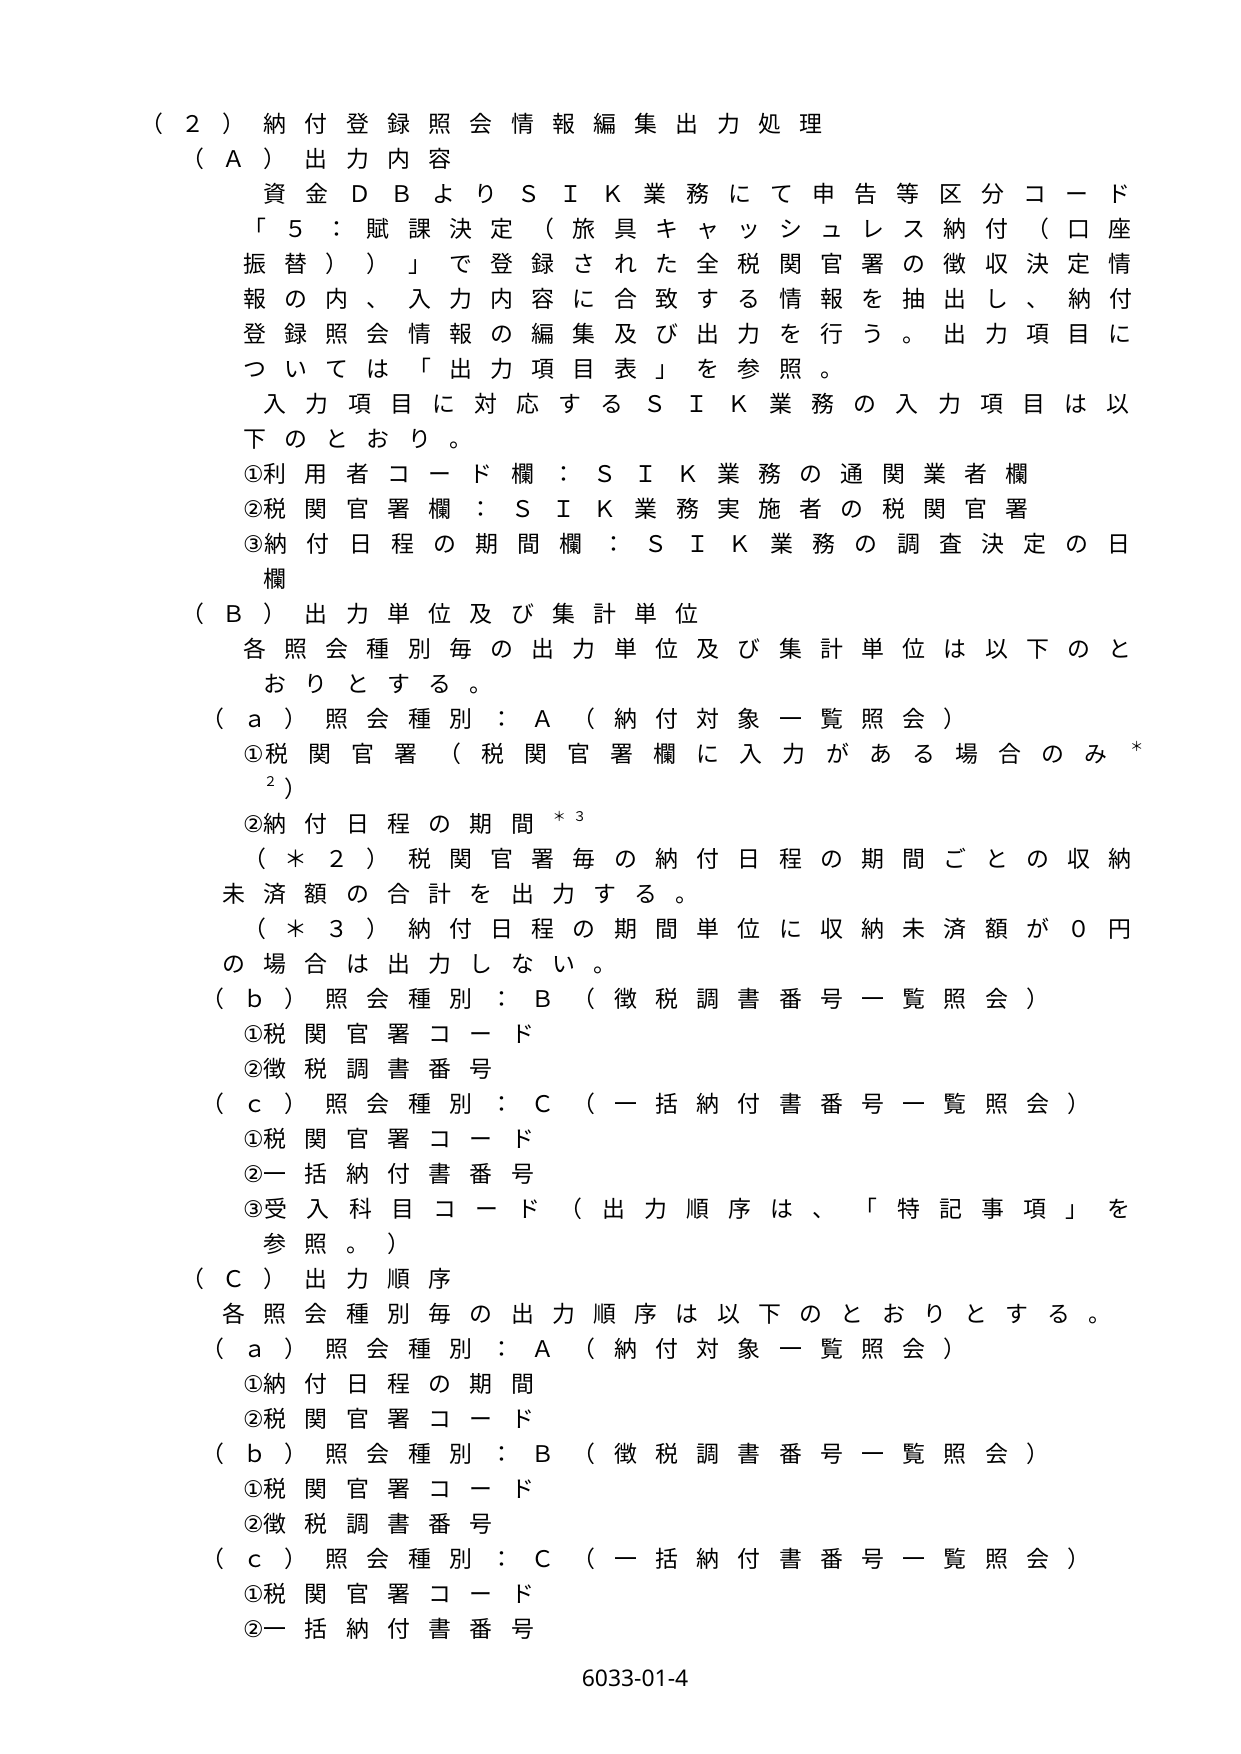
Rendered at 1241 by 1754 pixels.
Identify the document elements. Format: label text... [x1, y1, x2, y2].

text ②納付日程の期間＊３ [222, 805, 1150, 840]
text 資金ＤＢよりＳＩＫ業務にて申告等区分コード「５：賦課決定（旅具キャッシュレス納付（口座振替））」で登録された全税関官署の徴収決定情報の内、入力内容に合致する情報を抽出し、納付登録照会情報の編集及び出力を行う。出力項目については「出力項目表」を参照。 [222, 175, 1150, 385]
text （＊３）納付日程の期間単位に収納未済額が０円の場合は出力しない。 [202, 910, 1150, 980]
text 入力項目に対応するＳＩＫ業務の入力項目は以下のとおり。 [222, 385, 1150, 455]
text （ｂ）照会種別：Ｂ（徴税調書番号一覧照会） [181, 980, 1150, 1015]
text ①税関官署コード [222, 1015, 1150, 1050]
text ②徴税調書番号 [222, 1050, 1150, 1085]
text （＊２）税関官署毎の納付日程の期間ごとの収納未済額の合計を出力する。 [202, 840, 1150, 910]
text ②税関官署欄：ＳＩＫ業務実施者の税関官署 [222, 490, 1150, 525]
text ①納付日程の期間 [222, 1365, 1150, 1400]
text （Ｃ）出力順序 [161, 1260, 1150, 1295]
text 各照会種別毎の出力順序は以下のとおりとする。 [202, 1295, 1150, 1330]
text （Ｂ）出力単位及び集計単位 [161, 595, 1150, 630]
text ①税関官署コード [222, 1575, 1150, 1610]
text ③受入科目コード（出力順序は、「特記事項」を参照。） [222, 1190, 1150, 1260]
text （ｂ）照会種別：Ｂ（徴税調書番号一覧照会） [181, 1435, 1150, 1470]
text ①税関官署（税関官署欄に入力がある場合のみ＊２） [222, 735, 1150, 805]
text （ａ）照会種別：Ａ（納付対象一覧照会） [181, 700, 1150, 735]
text ③納付日程の期間欄：ＳＩＫ業務の調査決定の日欄 [222, 525, 1150, 595]
text ①税関官署コード [222, 1470, 1150, 1505]
text ①利用者コード欄：ＳＩＫ業務の通関業者欄 [222, 455, 1150, 490]
text （ｃ）照会種別：Ｃ（一括納付書番号一覧照会） [181, 1540, 1150, 1575]
text ①税関官署コード [222, 1120, 1150, 1155]
text （２）納付登録照会情報編集出力処理 [140, 105, 1150, 140]
text （Ａ）出力内容 [161, 140, 1150, 175]
text ②税関官署コード [222, 1400, 1150, 1435]
text ②一括納付書番号 [222, 1610, 1150, 1645]
text ②徴税調書番号 [222, 1505, 1150, 1540]
text ②一括納付書番号 [222, 1155, 1150, 1190]
text （ａ）照会種別：Ａ（納付対象一覧照会） [181, 1330, 1150, 1365]
text （ｃ）照会種別：Ｃ（一括納付書番号一覧照会） [181, 1085, 1150, 1120]
text 各照会種別毎の出力単位及び集計単位は以下のとおりとする。 [222, 630, 1150, 700]
